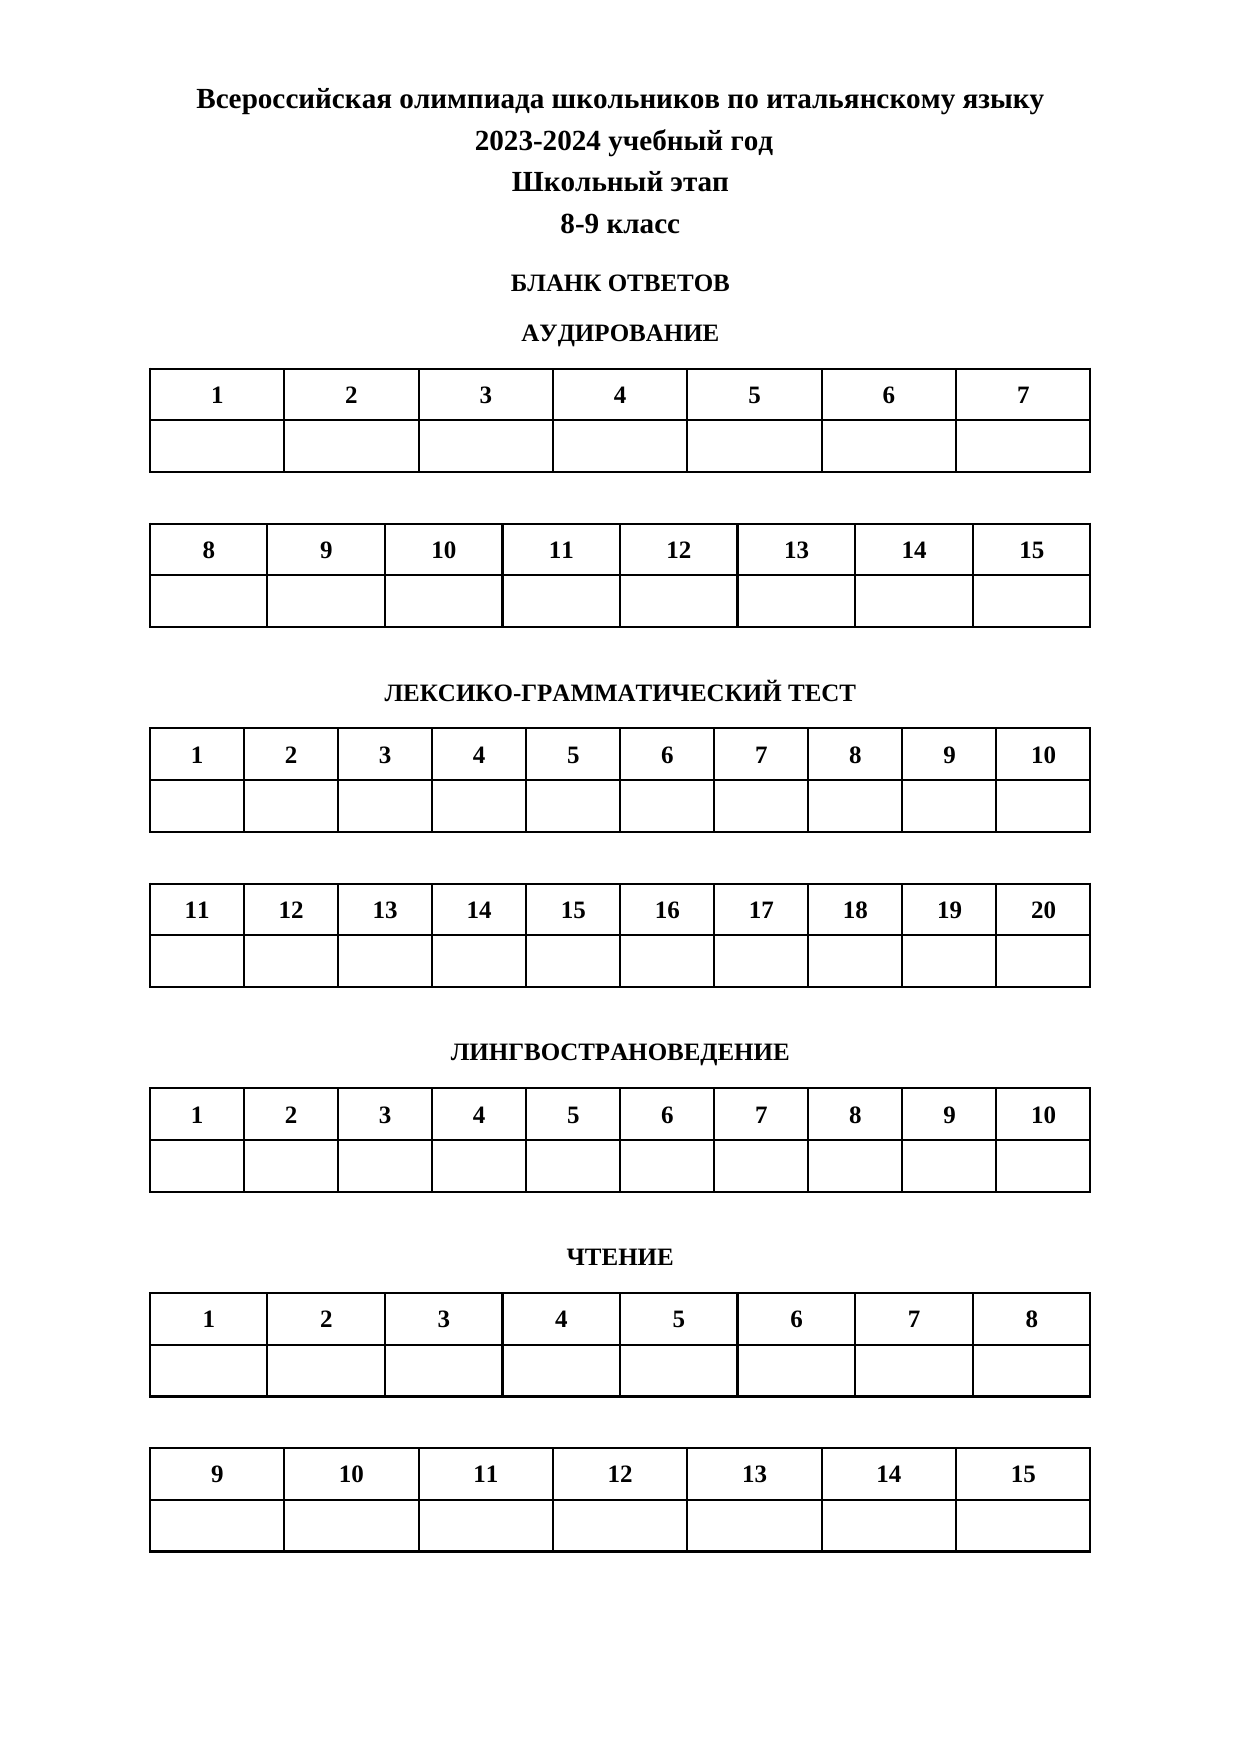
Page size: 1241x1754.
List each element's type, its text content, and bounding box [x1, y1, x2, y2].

table_header 9 [151, 1449, 283, 1499]
table_header 3 [339, 1089, 431, 1139]
table_header 17 [715, 885, 807, 934]
table_cell [504, 1346, 619, 1395]
table_cell [151, 1141, 243, 1191]
table_header 2 [268, 1294, 384, 1344]
table_header 3 [339, 729, 431, 779]
table_cell [151, 421, 283, 471]
table_cell [688, 1501, 821, 1550]
table_cell [903, 781, 995, 831]
table_cell [621, 781, 713, 831]
table_header 5 [527, 1089, 619, 1139]
table_header 10 [997, 729, 1089, 779]
table_header 10 [997, 1089, 1089, 1139]
table_cell [339, 781, 431, 831]
table_header 7 [715, 729, 807, 779]
table_cell [554, 1501, 686, 1550]
table_cell [739, 576, 854, 626]
table_cell [974, 1346, 1089, 1395]
table_cell [285, 1501, 418, 1550]
table_cell [245, 781, 337, 831]
table_header 4 [433, 729, 525, 779]
table_header 12 [245, 885, 337, 934]
table_cell [386, 576, 501, 626]
table_cell [997, 781, 1089, 831]
table_cell [268, 1346, 384, 1395]
table_cell [739, 1346, 854, 1395]
table_cell [151, 1346, 266, 1395]
table_cell [151, 936, 243, 986]
table_header 16 [621, 885, 713, 934]
table_header 8 [974, 1294, 1089, 1344]
table_header 18 [809, 885, 901, 934]
table_header 11 [420, 1449, 552, 1499]
table_header 6 [739, 1294, 854, 1344]
text БЛАНК ОТВЕТОВ [150, 268, 1090, 297]
table_cell [856, 1346, 972, 1395]
table_cell [386, 1346, 501, 1395]
table_header 7 [957, 370, 1089, 419]
table_cell [688, 421, 821, 471]
table_header 1 [151, 1089, 243, 1139]
table_header 5 [527, 729, 619, 779]
table_cell [285, 421, 418, 471]
table_cell [997, 1141, 1089, 1191]
table_header 8 [809, 1089, 901, 1139]
table_header 1 [151, 370, 283, 419]
table_cell [268, 576, 384, 626]
table_cell [527, 781, 619, 831]
table_cell [245, 1141, 337, 1191]
table_cell [339, 936, 431, 986]
table_header 12 [621, 525, 736, 574]
table_cell [433, 936, 525, 986]
table_cell [715, 781, 807, 831]
table_header 3 [386, 1294, 501, 1344]
table_cell [621, 576, 736, 626]
table_header 6 [621, 729, 713, 779]
table_header 15 [957, 1449, 1089, 1499]
table_header 6 [621, 1089, 713, 1139]
text ЛЕКСИКО-ГРАММАТИЧЕСКИЙ ТЕСТ [150, 678, 1090, 706]
table_header 11 [504, 525, 619, 574]
table_header 10 [386, 525, 501, 574]
text ЧТЕНИЕ [150, 1242, 1090, 1271]
table_cell [151, 781, 243, 831]
table_header 9 [903, 729, 995, 779]
table_cell [903, 1141, 995, 1191]
table_cell [151, 1501, 283, 1550]
table_header 13 [339, 885, 431, 934]
table_header 5 [621, 1294, 736, 1344]
table_header 9 [268, 525, 384, 574]
table_cell [823, 1501, 955, 1550]
table_header 8 [809, 729, 901, 779]
table_cell [527, 1141, 619, 1191]
table_cell [621, 936, 713, 986]
table_header 14 [823, 1449, 955, 1499]
table_cell [856, 576, 972, 626]
table_cell [809, 1141, 901, 1191]
table_cell [433, 1141, 525, 1191]
table_cell [621, 1141, 713, 1191]
table_header 5 [688, 370, 821, 419]
table_cell [420, 1501, 552, 1550]
table_cell [957, 1501, 1089, 1550]
table_header 7 [715, 1089, 807, 1139]
table_header 6 [823, 370, 955, 419]
table_cell [151, 576, 266, 626]
table_cell [433, 781, 525, 831]
table_header 1 [151, 729, 243, 779]
table_header 8 [151, 525, 266, 574]
table_header 3 [420, 370, 552, 419]
table_cell [809, 781, 901, 831]
table_cell [621, 1346, 736, 1395]
table_header 19 [903, 885, 995, 934]
table_header 13 [739, 525, 854, 574]
table_cell [245, 936, 337, 986]
table_cell [715, 1141, 807, 1191]
table_header 10 [285, 1449, 418, 1499]
table_cell [527, 936, 619, 986]
table_cell [809, 936, 901, 986]
table_header 20 [997, 885, 1089, 934]
table_cell [339, 1141, 431, 1191]
table_header 1 [151, 1294, 266, 1344]
table_header 13 [688, 1449, 821, 1499]
table_header 7 [856, 1294, 972, 1344]
table_header 15 [527, 885, 619, 934]
table_cell [903, 936, 995, 986]
table_header 9 [903, 1089, 995, 1139]
table_header 14 [856, 525, 972, 574]
table_header 11 [151, 885, 243, 934]
table_header 14 [433, 885, 525, 934]
table_cell [504, 576, 619, 626]
table_header 2 [245, 1089, 337, 1139]
table_header 4 [433, 1089, 525, 1139]
table_cell [420, 421, 552, 471]
table_cell [957, 421, 1089, 471]
table_header 2 [245, 729, 337, 779]
table_header 4 [554, 370, 686, 419]
table_cell [997, 936, 1089, 986]
table_cell [715, 936, 807, 986]
text ЛИНГВОСТРАНОВЕДЕНИЕ [150, 1037, 1090, 1066]
table_header 12 [554, 1449, 686, 1499]
table_cell [554, 421, 686, 471]
table_header 2 [285, 370, 418, 419]
text АУДИРОВАНИЕ [150, 318, 1090, 346]
table_header 4 [504, 1294, 619, 1344]
table_cell [823, 421, 955, 471]
table_header 15 [974, 525, 1089, 574]
table_cell [974, 576, 1089, 626]
